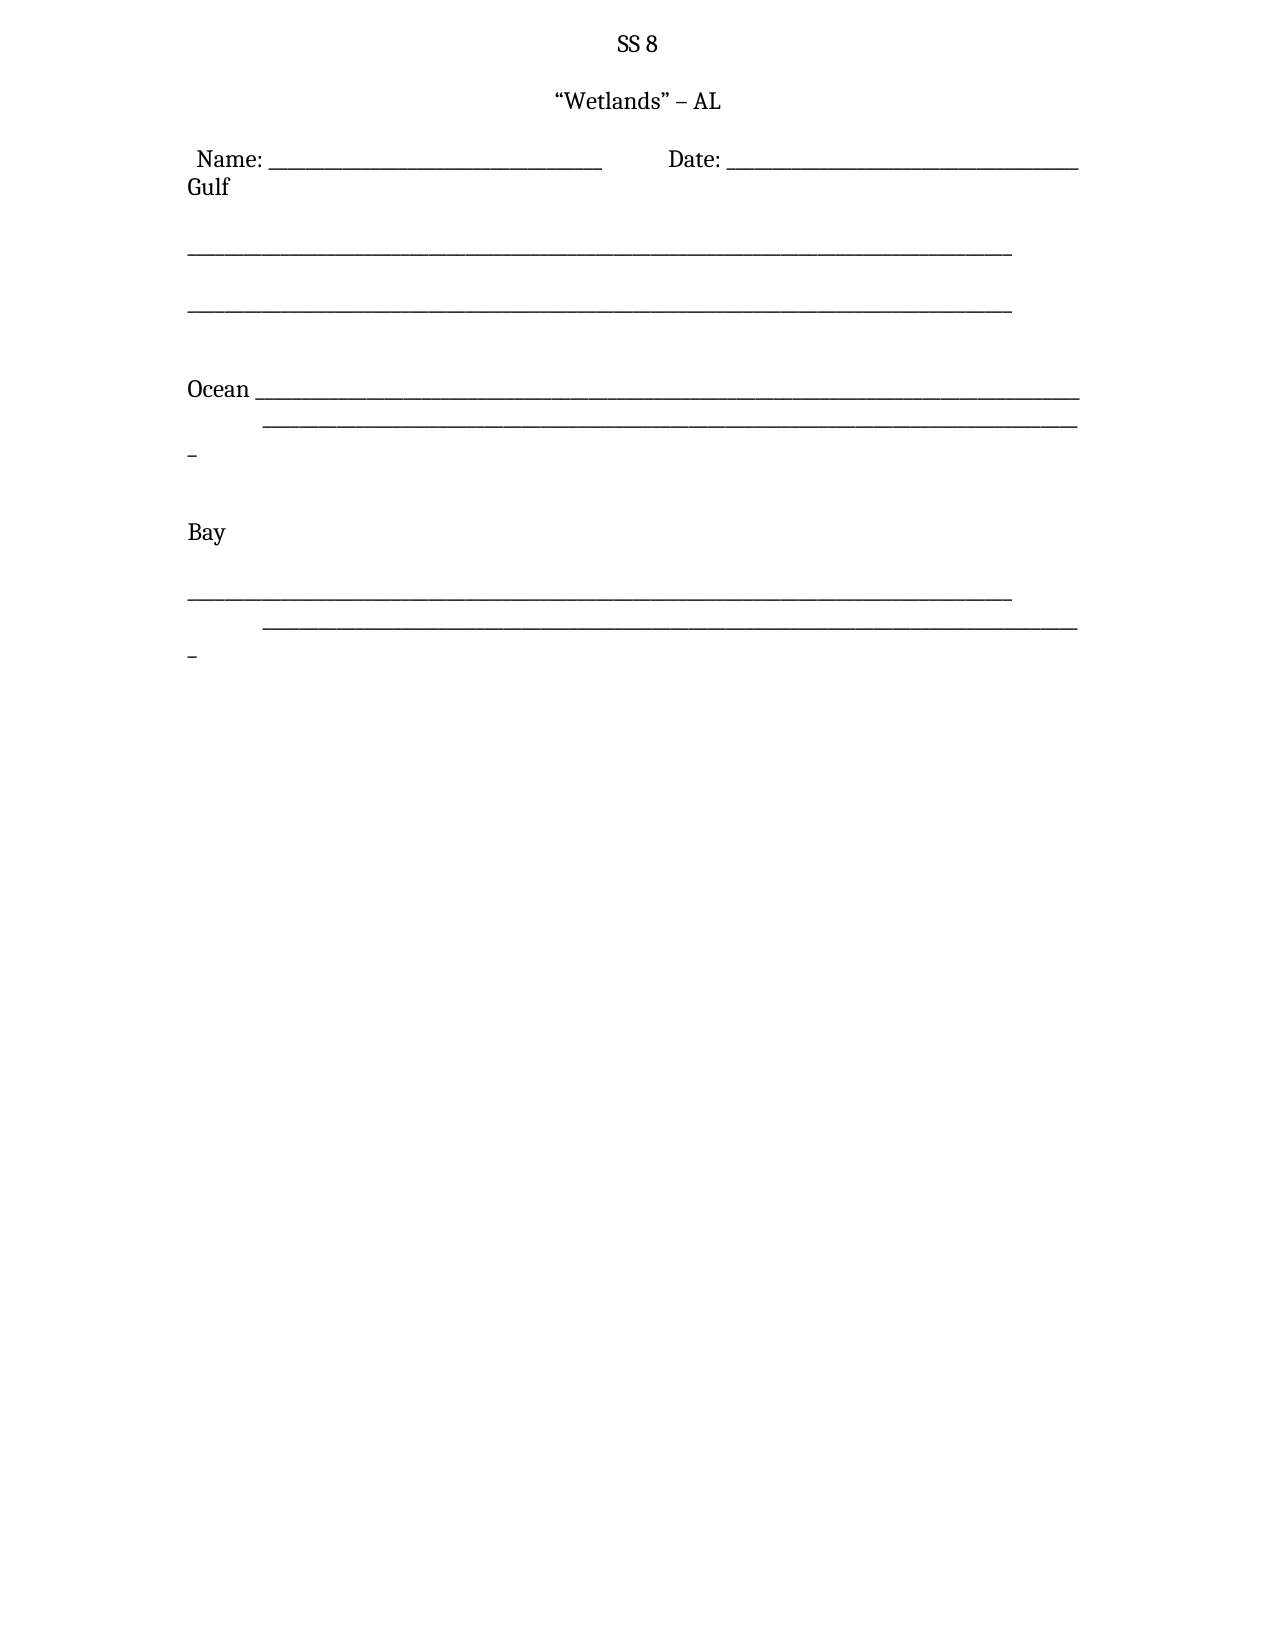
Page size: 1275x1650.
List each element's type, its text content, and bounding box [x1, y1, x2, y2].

text _________________________________________________________________________________________ [187, 604, 1087, 662]
text Bay _________________________________________________________________________________________ [187, 518, 1087, 604]
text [187, 259, 1087, 317]
text Ocean _________________________________________________________________________________________ [187, 374, 1087, 403]
text Gulf _________________________________________________________________________________________ [187, 173, 1087, 259]
text _________________________________________________________________________________________ [187, 403, 1087, 461]
